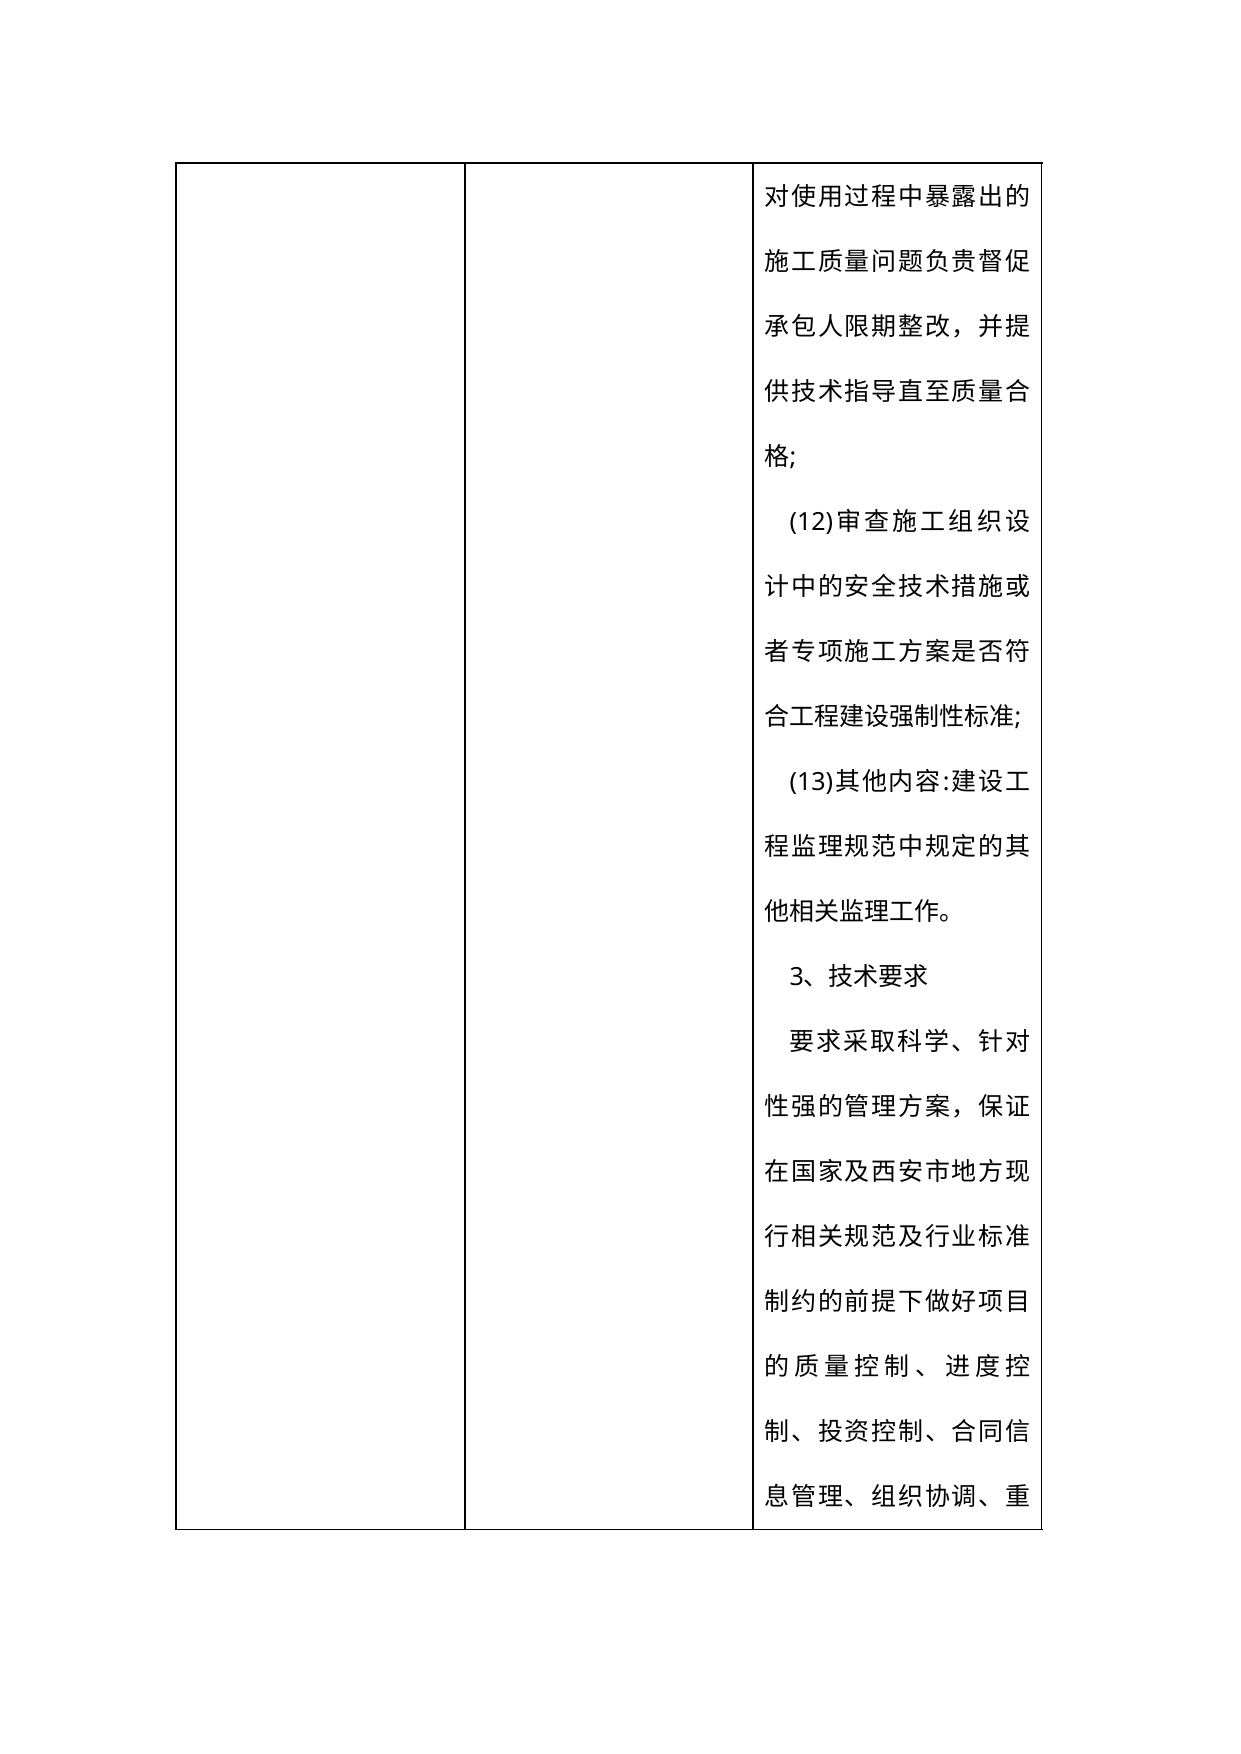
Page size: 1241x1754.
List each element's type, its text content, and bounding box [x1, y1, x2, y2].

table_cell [754, 164, 1041, 1528]
table_cell 1 [466, 164, 752, 1528]
table_cell [177, 164, 464, 1528]
